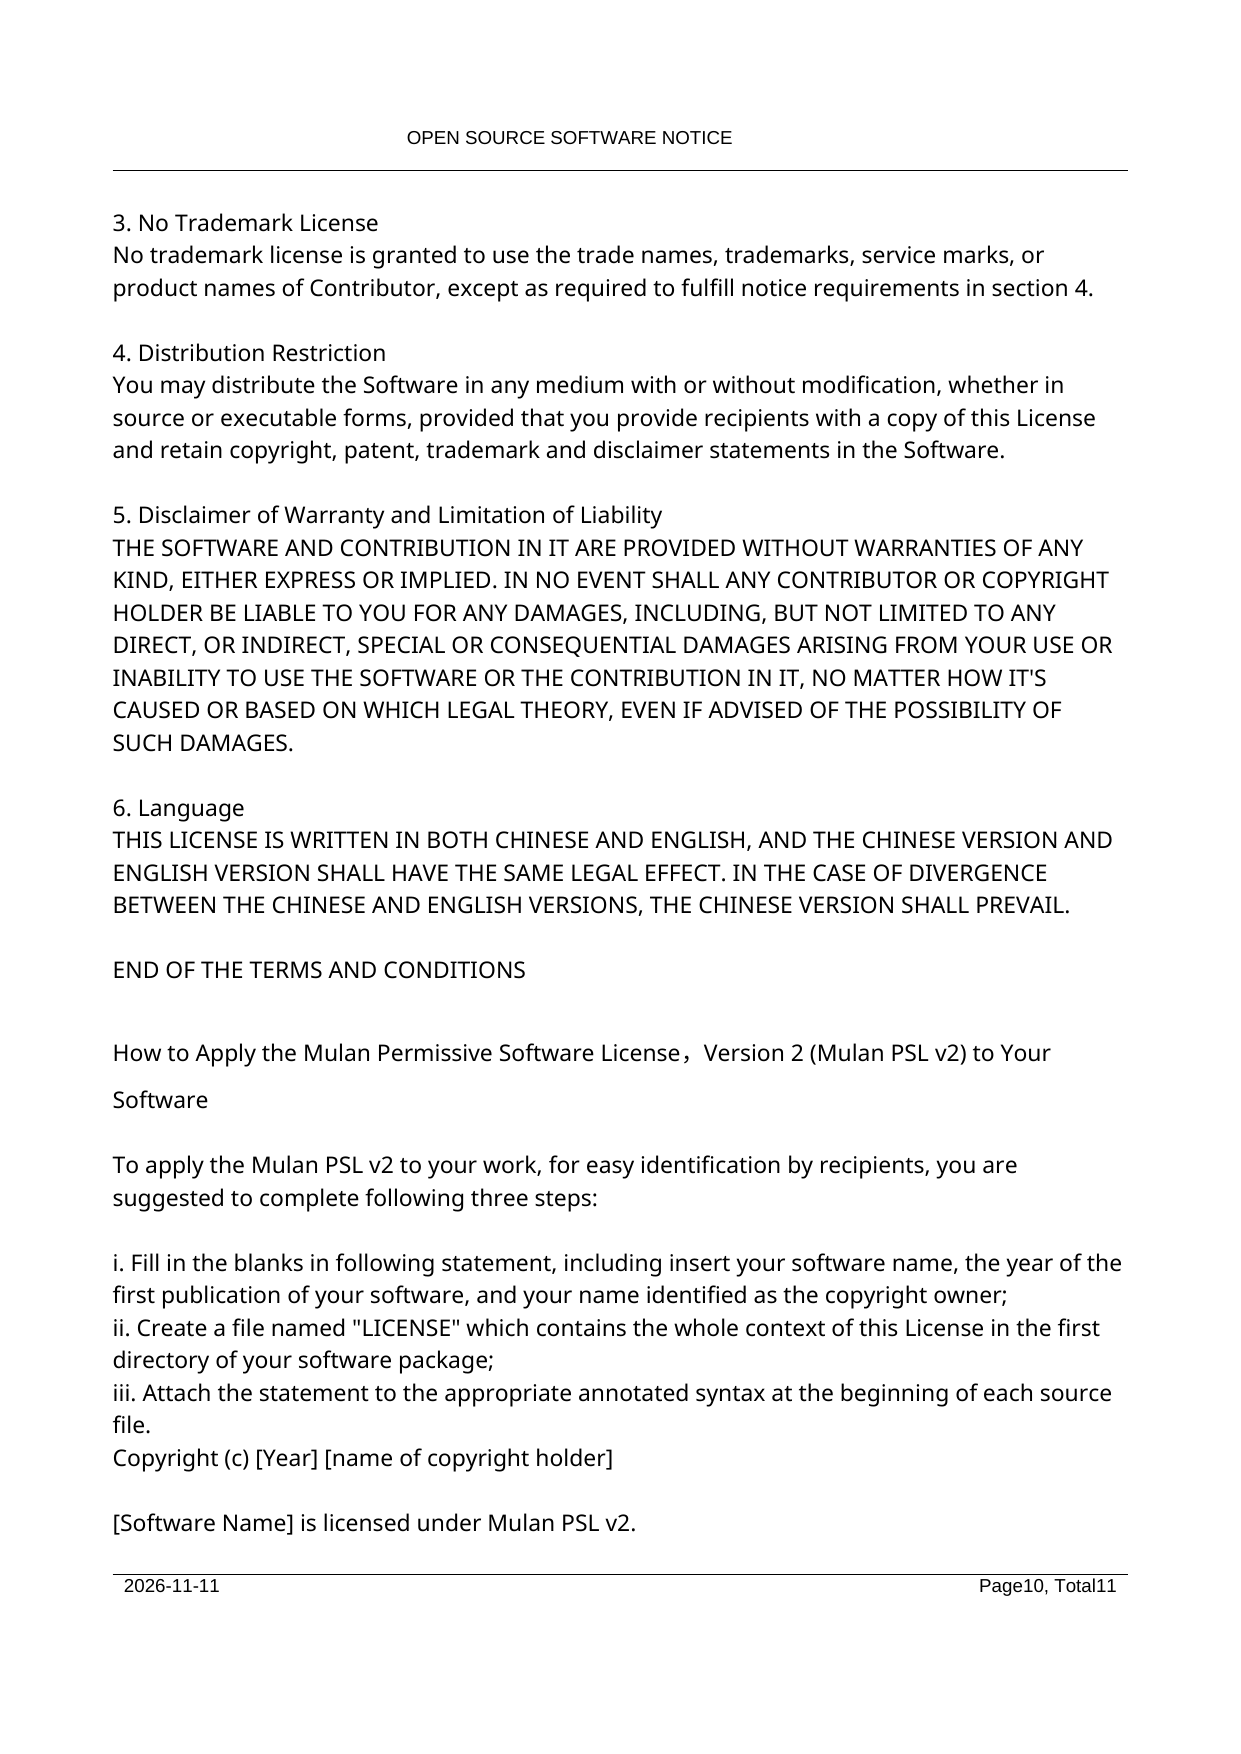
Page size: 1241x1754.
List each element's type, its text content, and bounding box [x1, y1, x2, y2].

text How to Apply the Mulan Permissive Software License，Version 2 (Mulan PSL v2) to Your Software [112, 1019, 1128, 1116]
text No trademark license is granted to use the trade names, trademarks, service marks, or product names of Contributor, except as required to fulfill notice requirements in section 4. [112, 239, 1128, 304]
text END OF THE TERMS AND CONDITIONS [112, 954, 1128, 986]
text Copyright (c) [Year] [name of copyright holder] [112, 1441, 1128, 1474]
text i. Fill in the blanks in following statement, including insert your software name, the year of the first publication of your software, and your name identified as the copyright owner; [112, 1246, 1128, 1311]
text THIS LICENSE IS WRITTEN IN BOTH CHINESE AND ENGLISH, AND THE CHINESE VERSION AND ENGLISH VERSION SHALL HAVE THE SAME LEGAL EFFECT. IN THE CASE OF DIVERGENCE BETWEEN THE CHINESE AND ENGLISH VERSIONS, THE CHINESE VERSION SHALL PREVAIL. [112, 824, 1128, 921]
text 5. Disclaimer of Warranty and Limitation of Liability [112, 499, 1128, 531]
text iii. Attach the statement to the appropriate annotated syntax at the beginning of each source file. [112, 1376, 1128, 1441]
text ii. Create a file named "LICENSE" which contains the whole context of this License in the first directory of your software package; [112, 1311, 1128, 1376]
text 4. Distribution Restriction [112, 336, 1128, 369]
text THE SOFTWARE AND CONTRIBUTION IN IT ARE PROVIDED WITHOUT WARRANTIES OF ANY KIND, EITHER EXPRESS OR IMPLIED. IN NO EVENT SHALL ANY CONTRIBUTOR OR COPYRIGHT HOLDER BE LIABLE TO YOU FOR ANY DAMAGES, INCLUDING, BUT NOT LIMITED TO ANY DIRECT, OR INDIRECT, SPECIAL OR CONSEQUENTIAL DAMAGES ARISING FROM YOUR USE OR INABILITY TO USE THE SOFTWARE OR THE CONTRIBUTION IN IT, NO MATTER HOW IT'S CAUSED OR BASED ON WHICH LEGAL THEORY, EVEN IF ADVISED OF THE POSSIBILITY OF SUCH DAMAGES. [112, 531, 1128, 759]
text 6. Language [112, 791, 1128, 824]
text [Software Name] is licensed under Mulan PSL v2. [112, 1506, 1128, 1539]
text 3. No Trademark License [112, 206, 1128, 239]
text To apply the Mulan PSL v2 to your work, for easy identification by recipients, you are suggested to complete following three steps: [112, 1149, 1128, 1214]
text You may distribute the Software in any medium with or without modification, whether in source or executable forms, provided that you provide recipients with a copy of this License and retain copyright, patent, trademark and disclaimer statements in the Software. [112, 369, 1128, 466]
